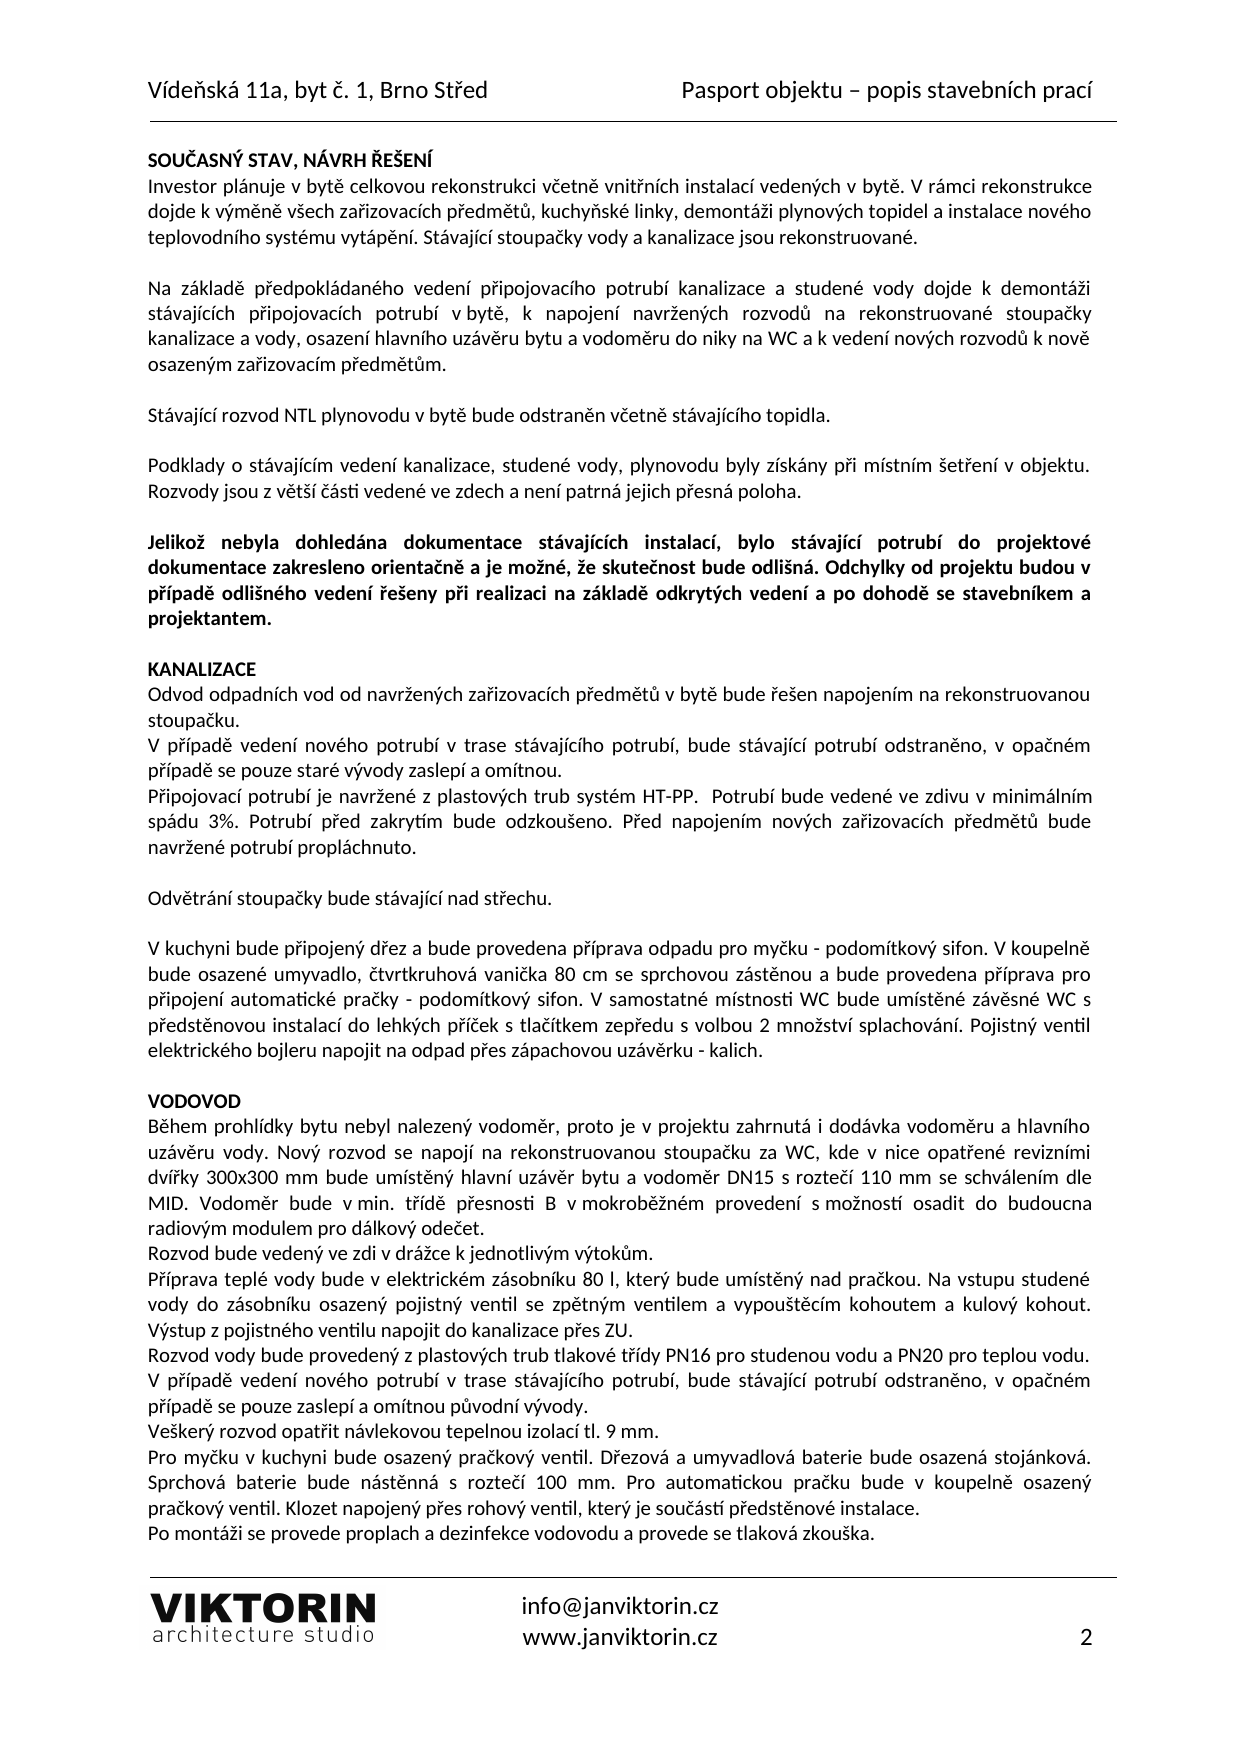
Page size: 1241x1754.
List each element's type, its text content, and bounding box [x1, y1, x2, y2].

text Stávající rozvod NTL plynovodu v bytě bude odstraněn včetně stávajícího topidla. [148, 402, 1093, 427]
text Rozvod vody bude provedený z plastových trub tlakové třídy PN16 pro studenou vodu a PN20 pro teplou vodu. V případě vedení nového potrubí v trase stávajícího potrubí, bude stávající potrubí odstraněno, v opačném případě se pouze zaslepí a omítnou původní vývody. [148, 1342, 1093, 1418]
text Připojovací potrubí je navržené z plastových trub systém HT-PP. Potrubí bude vedené ve zdivu v minimálním spádu 3%. Potrubí před zakrytím bude odzkoušeno. Před napojením nových zařizovacích předmětů bude navržené potrubí propláchnuto. [148, 783, 1093, 859]
text Jelikož nebyla dohledána dokumentace stávajících instalací, bylo stávající potrubí do projektové dokumentace zakresleno orientačně a je možné, že skutečnost bude odlišná. Odchylky od projektu budou v případě odlišného vedení řešeny při realizaci na základě odkrytých vedení a po dohodě se stavebníkem a projektantem. [148, 529, 1093, 631]
text Investor plánuje v bytě celkovou rekonstrukci včetně vnitřních instalací vedených v bytě. V rámci rekonstrukce dojde k výměně všech zařizovacích předmětů, kuchyňské linky, demontáži plynových topidel a instalace nového teplovodního systému vytápění. Stávající stoupačky vody a kanalizace jsou rekonstruované. [148, 173, 1093, 249]
text VODOVOD [148, 1088, 1093, 1113]
text Podklady o stávajícím vedení kanalizace, studené vody, plynovodu byly získány při místním šetření v objektu. Rozvody jsou z větší části vedené ve zdech a není patrná jejich přesná poloha. [148, 453, 1093, 503]
text Pro myčku v kuchyni bude osazený pračkový ventil. Dřezová a umyvadlová baterie bude osazená stojánková. Sprchová baterie bude nástěnná s roztečí 100 mm. Pro automatickou pračku bude v koupelně osazený pračkový ventil. Klozet napojený přes rohový ventil, který je součástí předstěnové instalace. [148, 1444, 1093, 1520]
text Rozvod bude vedený ve zdi v drážce k jednotlivým výtokům. [148, 1241, 1093, 1266]
text Na základě předpokládaného vedení připojovacího potrubí kanalizace a studené vody dojde k demontáži stávajících připojovacích potrubí v bytě, k napojení navržených rozvodů na rekonstruované stoupačky kanalizace a vody, osazení hlavního uzávěru bytu a vodoměru do niky na WC a k vedení nových rozvodů k nově osazeným zařizovacím předmětům. [148, 275, 1093, 376]
text Odvětrání stoupačky bude stávající nad střechu. [148, 885, 1093, 910]
picture [138, 1585, 387, 1650]
text V kuchyni bude připojený dřez a bude provedena příprava odpadu pro myčku - podomítkový sifon. V koupelně bude osazené umyvadlo, čtvrtkruhová vanička 80 cm se sprchovou zástěnou a bude provedena příprava pro připojení automatické pračky - podomítkový sifon. V samostatné místnosti WC bude umístěné závěsné WC s předstěnovou instalací do lehkých příček s tlačítkem zepředu s volbou 2 množství splachování. Pojistný ventil elektrického bojleru napojit na odpad přes zápachovou uzávěrku - kalich. [148, 936, 1093, 1063]
text Příprava teplé vody bude v elektrickém zásobníku 80 l, který bude umístěný nad pračkou. Na vstupu studené vody do zásobníku osazený pojistný ventil se zpětným ventilem a vypouštěcím kohoutem a kulový kohout. Výstup z pojistného ventilu napojit do kanalizace přes ZU. [148, 1266, 1093, 1342]
text Během prohlídky bytu nebyl nalezený vodoměr, proto je v projektu zahrnutá i dodávka vodoměru a hlavního uzávěru vody. Nový rozvod se napojí na rekonstruovanou stoupačku za WC, kde v nice opatřené revizními dvířky 300x300 mm bude umístěný hlavní uzávěr bytu a vodoměr DN15 s roztečí 110 mm se schválením dle MID. Vodoměr bude v min. třídě přesnosti B v mokroběžném provedení s možností osadit do budoucna radiovým modulem pro dálkový odečet. [148, 1113, 1093, 1241]
text Veškerý rozvod opatřit návlekovou tepelnou izolací tl. 9 mm. [148, 1418, 1093, 1444]
text Odvod odpadních vod od navržených zařizovacích předmětů v bytě bude řešen napojením na rekonstruovanou stoupačku. [148, 681, 1093, 732]
text Po montáži se provede proplach a dezinfekce vodovodu a provede se tlaková zkouška. [148, 1520, 1093, 1546]
text SOUČASNÝ STAV, NÁVRH ŘEŠENÍ [148, 148, 1093, 173]
text V případě vedení nového potrubí v trase stávajícího potrubí, bude stávající potrubí odstraněno, v opačném případě se pouze staré vývody zaslepí a omítnou. [148, 732, 1093, 783]
text KANALIZACE [148, 656, 1093, 681]
